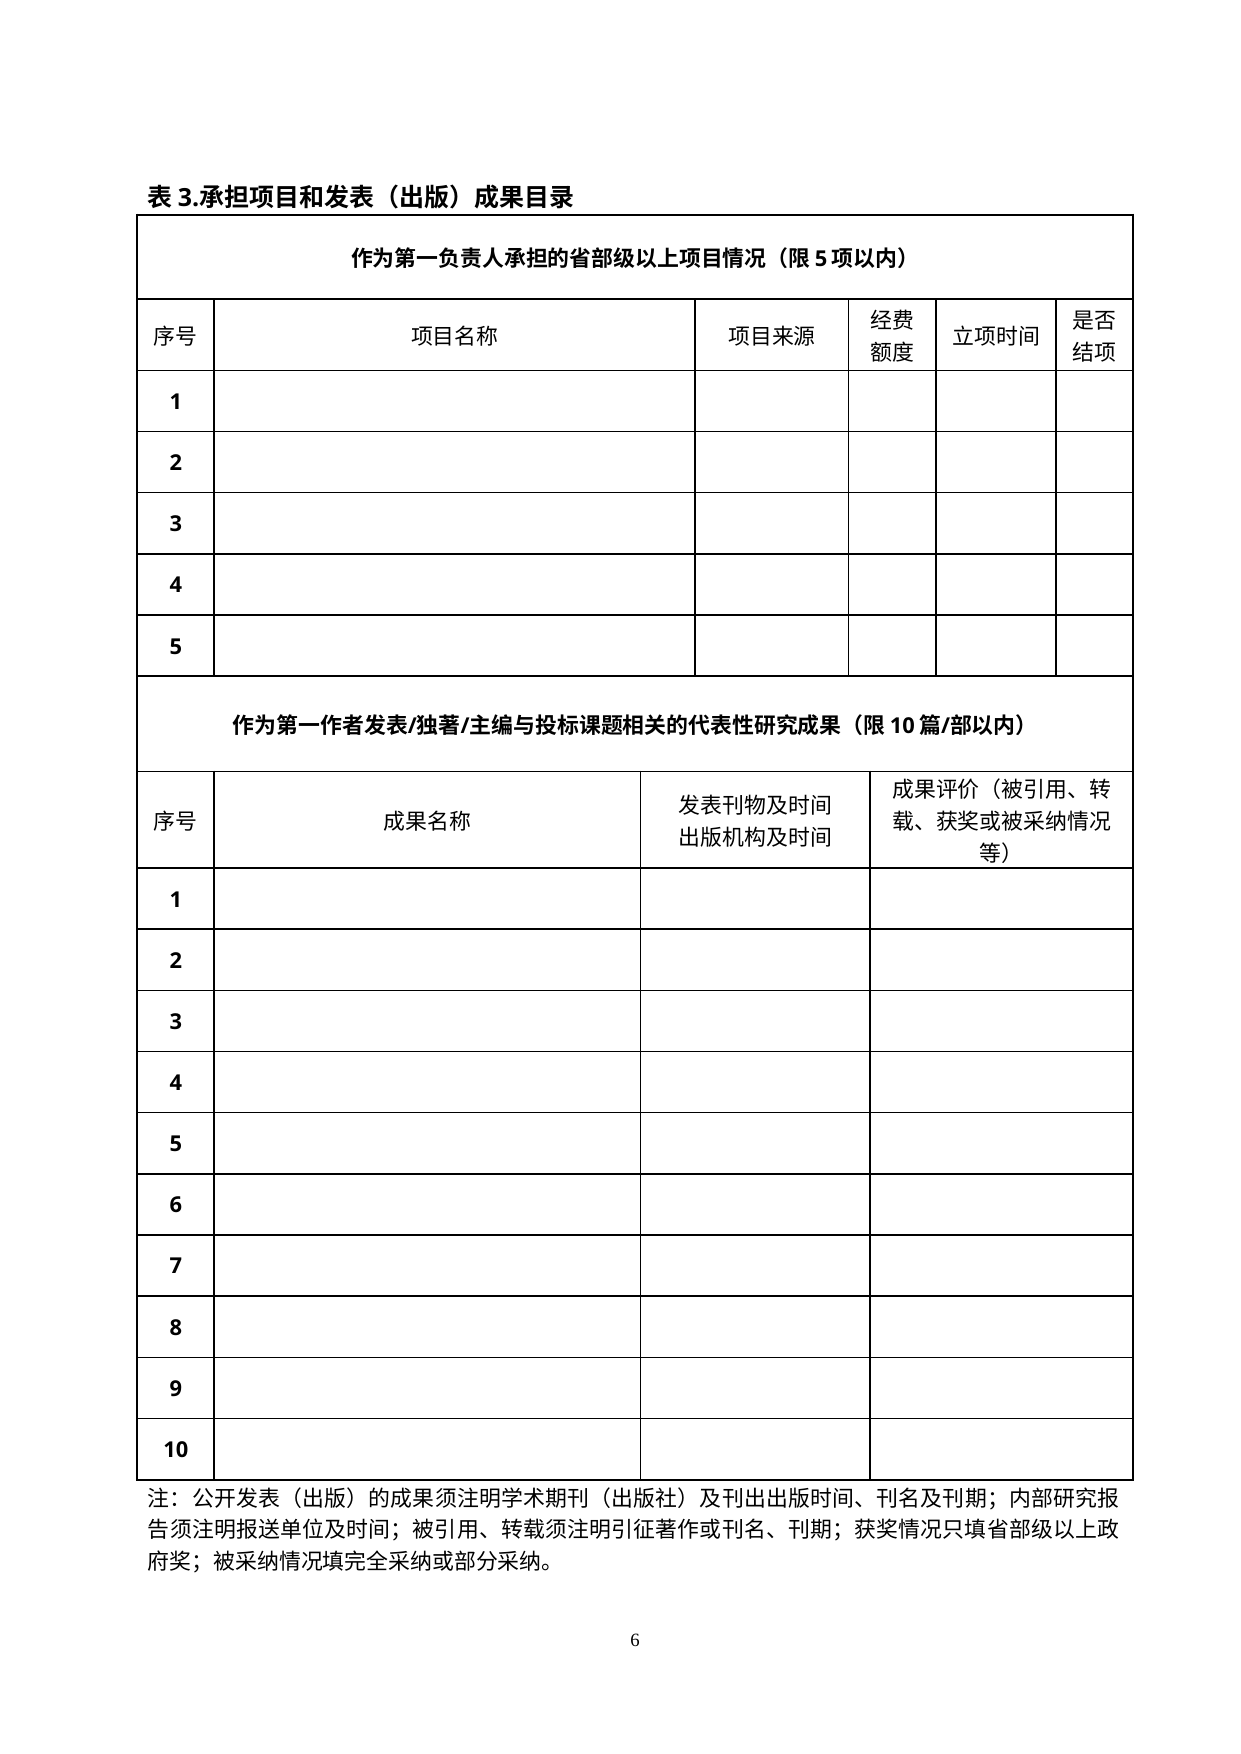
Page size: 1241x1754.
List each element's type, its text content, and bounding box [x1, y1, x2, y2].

table_cell 成果评价（被引用、转载、获奖或被采纳情况等） [871, 772, 1132, 867]
table_cell [1057, 493, 1132, 553]
table_cell [215, 493, 694, 553]
table_cell 序号 [138, 300, 213, 369]
table_cell [215, 1052, 640, 1112]
table_cell [215, 555, 694, 614]
table_cell [641, 1297, 869, 1356]
table_cell 2 [138, 930, 213, 989]
table_cell [215, 869, 640, 928]
table_cell 1 [138, 371, 213, 431]
table_cell [696, 493, 848, 553]
table_cell 作为第一作者发表/独著/主编与投标课题相关的代表性研究成果（限10篇/部以内） [138, 677, 1132, 771]
table_cell [696, 616, 848, 675]
text 表3.承担项目和发表（出版）成果目录 [148, 177, 1122, 213]
table_cell 项目来源 [696, 300, 848, 369]
table_cell [641, 1113, 869, 1173]
table_cell 3 [138, 991, 213, 1051]
table_cell 2 [138, 432, 213, 492]
table_cell [215, 1236, 640, 1295]
table_cell [641, 1236, 869, 1295]
table_cell 4 [138, 1052, 213, 1112]
table_cell 项目名称 [215, 300, 694, 369]
table_cell [937, 555, 1055, 614]
table_cell 发表刊物及时间 出版机构及时间 [641, 772, 869, 867]
table_cell 是否结项 [1057, 300, 1132, 369]
table_cell [696, 555, 848, 614]
table_cell 8 [138, 1297, 213, 1356]
table_cell [937, 493, 1055, 553]
table_cell [871, 1175, 1132, 1234]
table_cell [215, 371, 694, 431]
table_cell [641, 1175, 869, 1234]
table_cell [215, 991, 640, 1051]
text 注：公开发表（出版）的成果须注明学术期刊（出版社）及刊出出版时间、刊名及刊期；内部研究报告须注明报送单位及时间；被引用、转载须注明引征著作或刊名、刊期；获奖情况只填省部级以上政府奖；被采纳情况填完全采纳或部分采纳。 [148, 1481, 1122, 1576]
table_cell [871, 991, 1132, 1051]
table_cell [215, 1113, 640, 1173]
table_cell [871, 1236, 1132, 1295]
table_cell [641, 1358, 869, 1417]
table_cell [215, 616, 694, 675]
table_cell [849, 555, 935, 614]
table_cell 6 [138, 1175, 213, 1234]
table_cell 5 [138, 616, 213, 675]
table_cell [849, 616, 935, 675]
table_cell [849, 493, 935, 553]
table_cell 1 [138, 869, 213, 928]
table_cell 经费额度 [849, 300, 935, 369]
table_cell [849, 432, 935, 492]
table_cell 4 [138, 555, 213, 614]
table_cell [871, 1052, 1132, 1112]
table_cell [871, 1358, 1132, 1417]
table_cell [1057, 555, 1132, 614]
table_cell 7 [138, 1236, 213, 1295]
table_cell 3 [138, 493, 213, 553]
table_cell [871, 1419, 1132, 1479]
table_cell [641, 930, 869, 989]
table_cell [215, 1358, 640, 1417]
table_cell [1057, 371, 1132, 431]
table_cell [1057, 616, 1132, 675]
table_cell [937, 371, 1055, 431]
table_cell [641, 1052, 869, 1112]
table_cell [849, 371, 935, 431]
table_cell [641, 1419, 869, 1479]
table_cell [215, 1297, 640, 1356]
table_header 作为第一负责人承担的省部级以上项目情况（限5项以内） [138, 216, 1132, 298]
table_cell [871, 1297, 1132, 1356]
table_cell [1057, 432, 1132, 492]
table_cell 10 [138, 1419, 213, 1479]
table_cell 成果名称 [215, 772, 640, 867]
table_cell [937, 432, 1055, 492]
table_cell 立项时间 [937, 300, 1055, 369]
table_cell [871, 869, 1132, 928]
table_cell 5 [138, 1113, 213, 1173]
table_cell [641, 869, 869, 928]
table_cell [871, 930, 1132, 989]
table_cell [215, 1419, 640, 1479]
table_cell [937, 616, 1055, 675]
table_cell 序号 [138, 772, 213, 867]
table_cell [215, 432, 694, 492]
table_cell 9 [138, 1358, 213, 1417]
table_cell [641, 991, 869, 1051]
table_cell [215, 1175, 640, 1234]
table_cell [696, 371, 848, 431]
table_cell [871, 1113, 1132, 1173]
table_cell [696, 432, 848, 492]
table_cell [215, 930, 640, 989]
